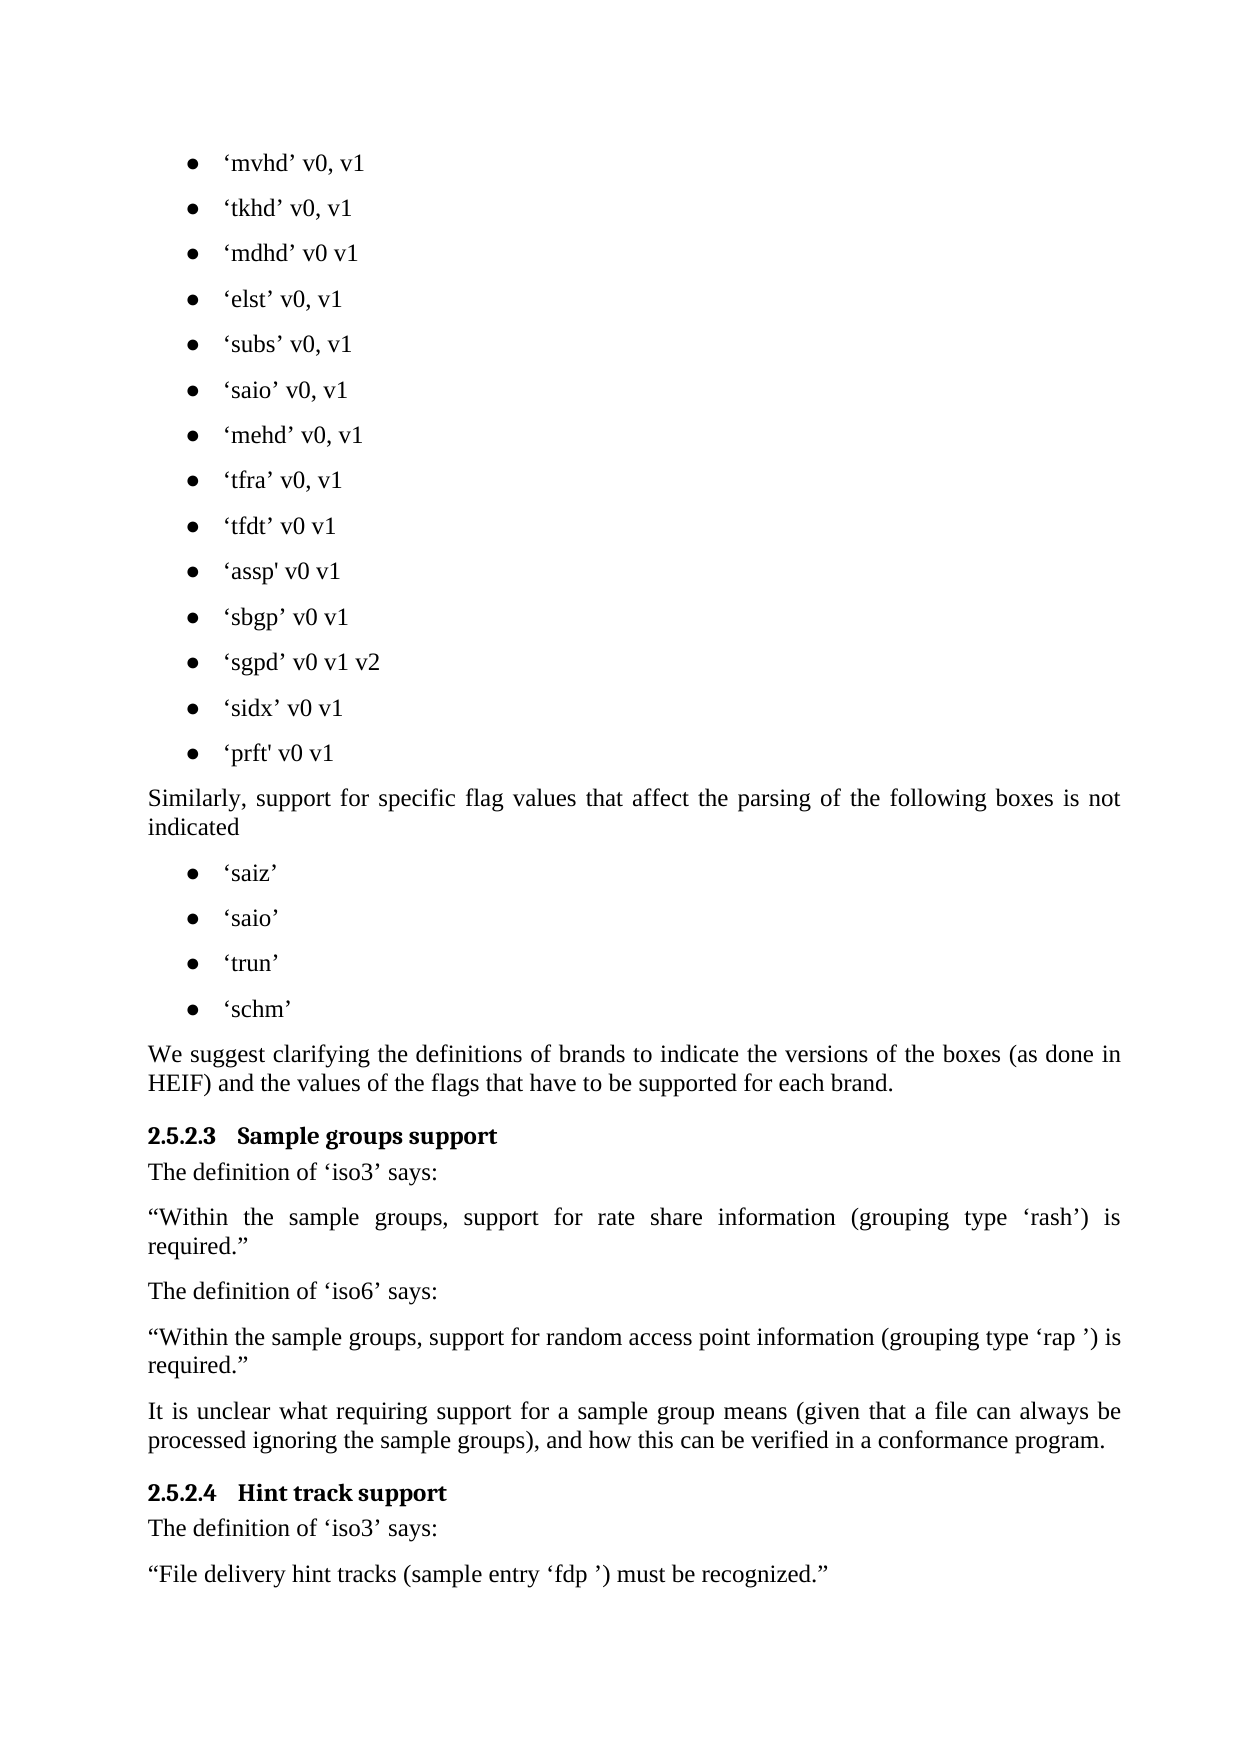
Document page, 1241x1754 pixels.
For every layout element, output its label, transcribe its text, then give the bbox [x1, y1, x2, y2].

list ‘subs’ v0, v1 [185, 329, 1122, 358]
subtitle Hint track support [148, 1478, 1122, 1507]
text It is unclear what requiring support for a sample group means (given that a file can always be processed ignoring the sample groups), and how this can be verified in a conformance program. [148, 1396, 1122, 1453]
text The definition of ‘iso6’ says: [148, 1276, 1122, 1305]
list ‘schm’ [185, 994, 1122, 1023]
text Similarly, support for specific flag values that affect the parsing of the following boxes is not indicated [148, 783, 1122, 841]
text “File delivery hint tracks (sample entry ‘fdp ’) must be recognized.” [148, 1559, 1122, 1588]
list ‘mvhd’ v0, v1 [185, 148, 1122, 176]
text The definition of ‘iso3’ says: [148, 1513, 1122, 1542]
text “Within the sample groups, support for rate share information (grouping type ‘rash’) is required.” [148, 1202, 1122, 1260]
list ‘elst’ v0, v1 [185, 284, 1122, 313]
list ‘mehd’ v0, v1 [185, 420, 1122, 449]
list ‘saio’ [185, 903, 1122, 932]
list ‘assp' v0 v1 [185, 556, 1122, 585]
list ‘prft' v0 v1 [185, 738, 1122, 767]
list ‘saiz’ [185, 858, 1122, 886]
list ‘mdhd’ v0 v1 [185, 238, 1122, 267]
list ‘sgpd’ v0 v1 v2 [185, 647, 1122, 676]
subtitle Sample groups support [148, 1122, 1122, 1151]
list ‘saio’ v0, v1 [185, 375, 1122, 403]
list ‘sidx’ v0 v1 [185, 693, 1122, 721]
text “Within the sample groups, support for random access point information (grouping type ‘rap ’) is required.” [148, 1322, 1122, 1379]
list ‘tkhd’ v0, v1 [185, 193, 1122, 222]
text The definition of ‘iso3’ says: [148, 1157, 1122, 1186]
list ‘sbgp’ v0 v1 [185, 602, 1122, 631]
text We suggest clarifying the definitions of brands to indicate the versions of the boxes (as done in HEIF) and the values of the flags that have to be supported for each brand. [148, 1039, 1122, 1097]
list ‘tfra’ v0, v1 [185, 466, 1122, 494]
list ‘trun’ [185, 948, 1122, 977]
list ‘tfdt’ v0 v1 [185, 511, 1122, 540]
